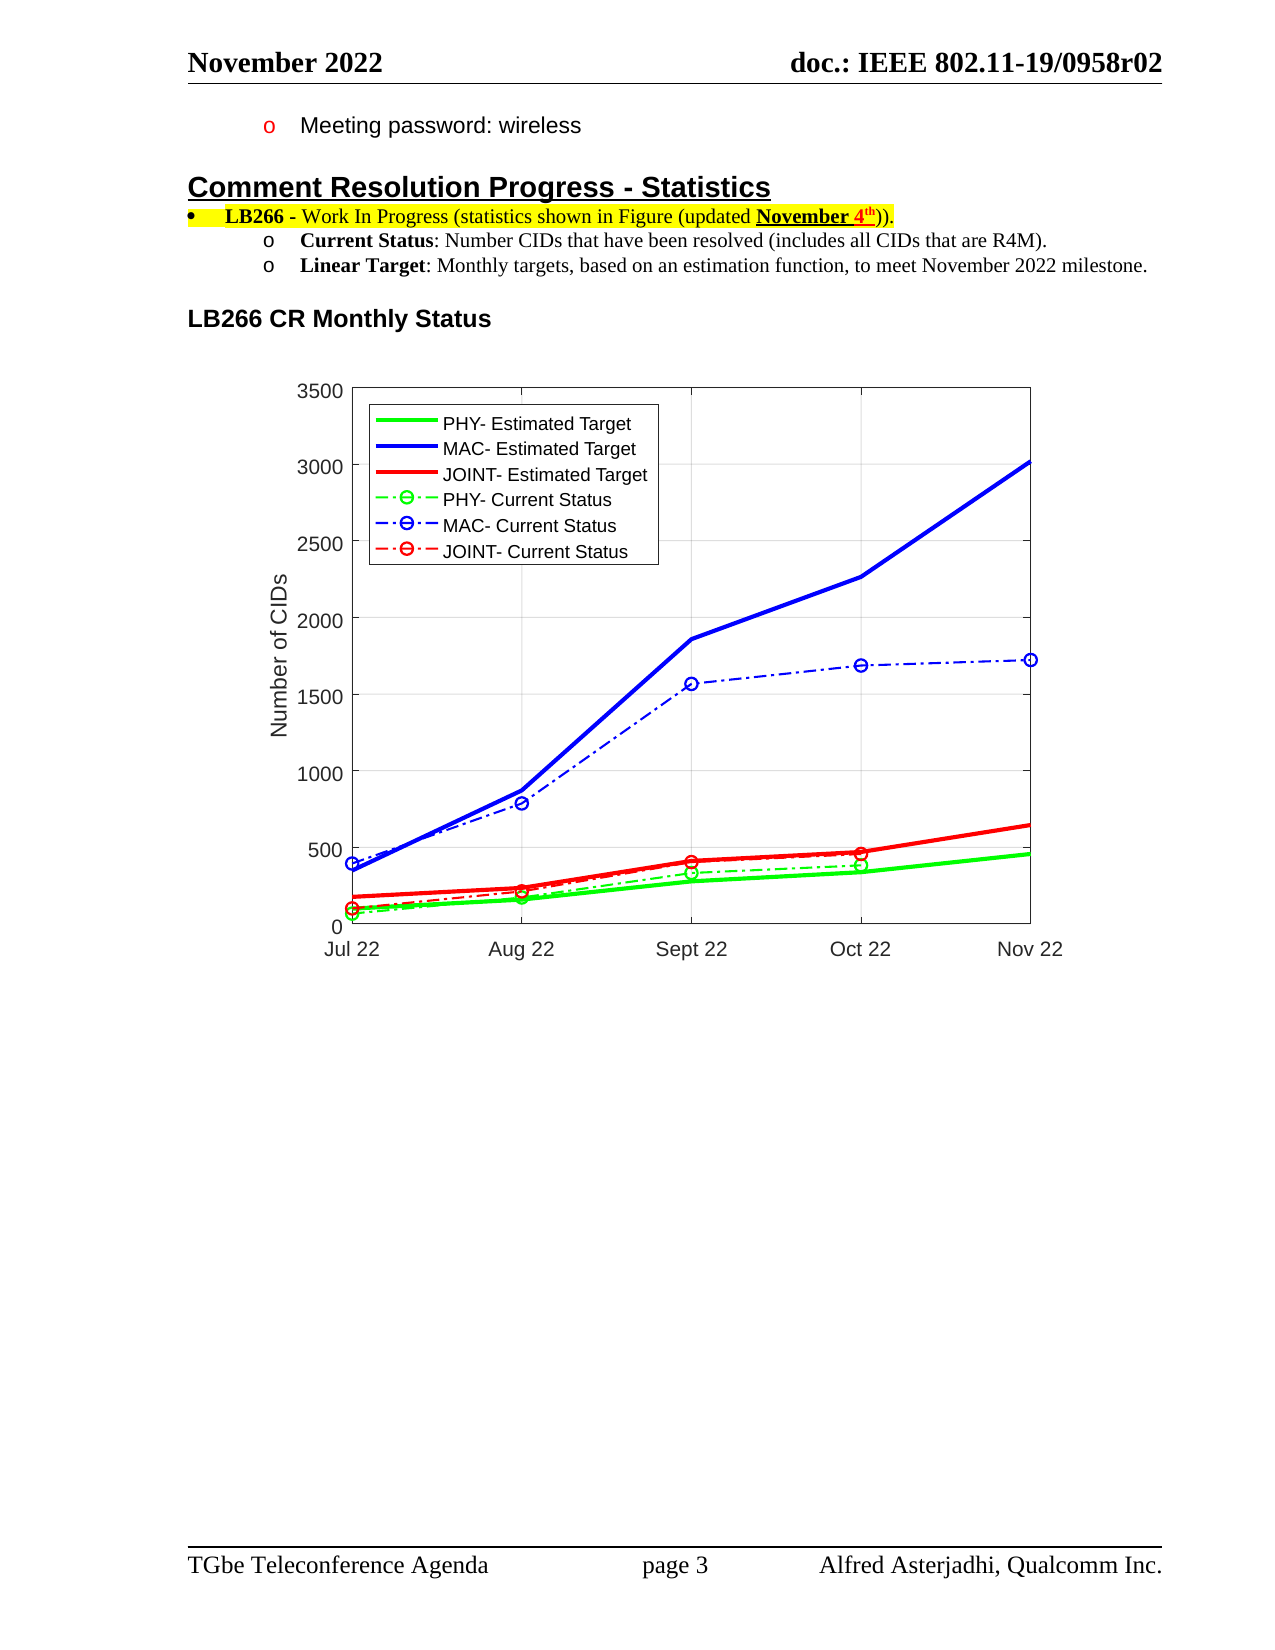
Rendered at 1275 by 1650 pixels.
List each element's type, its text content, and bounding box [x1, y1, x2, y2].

list Current Status: Number CIDs that have been resolved (includes all CIDs that are R4M). [262, 228, 1162, 253]
list Meeting password: wireless [262, 112, 1162, 141]
list LB266 - Work In Progress (statistics shown in Figure (updated November 4th)). [187, 203, 1162, 228]
subtitle Comment Resolution Progress - Statistics [187, 170, 1162, 203]
list Linear Target: Monthly targets, based on an estimation function, to meet November 2022 milestone. [262, 253, 1162, 279]
subtitle LB266 CR Monthly Status [187, 304, 1162, 333]
